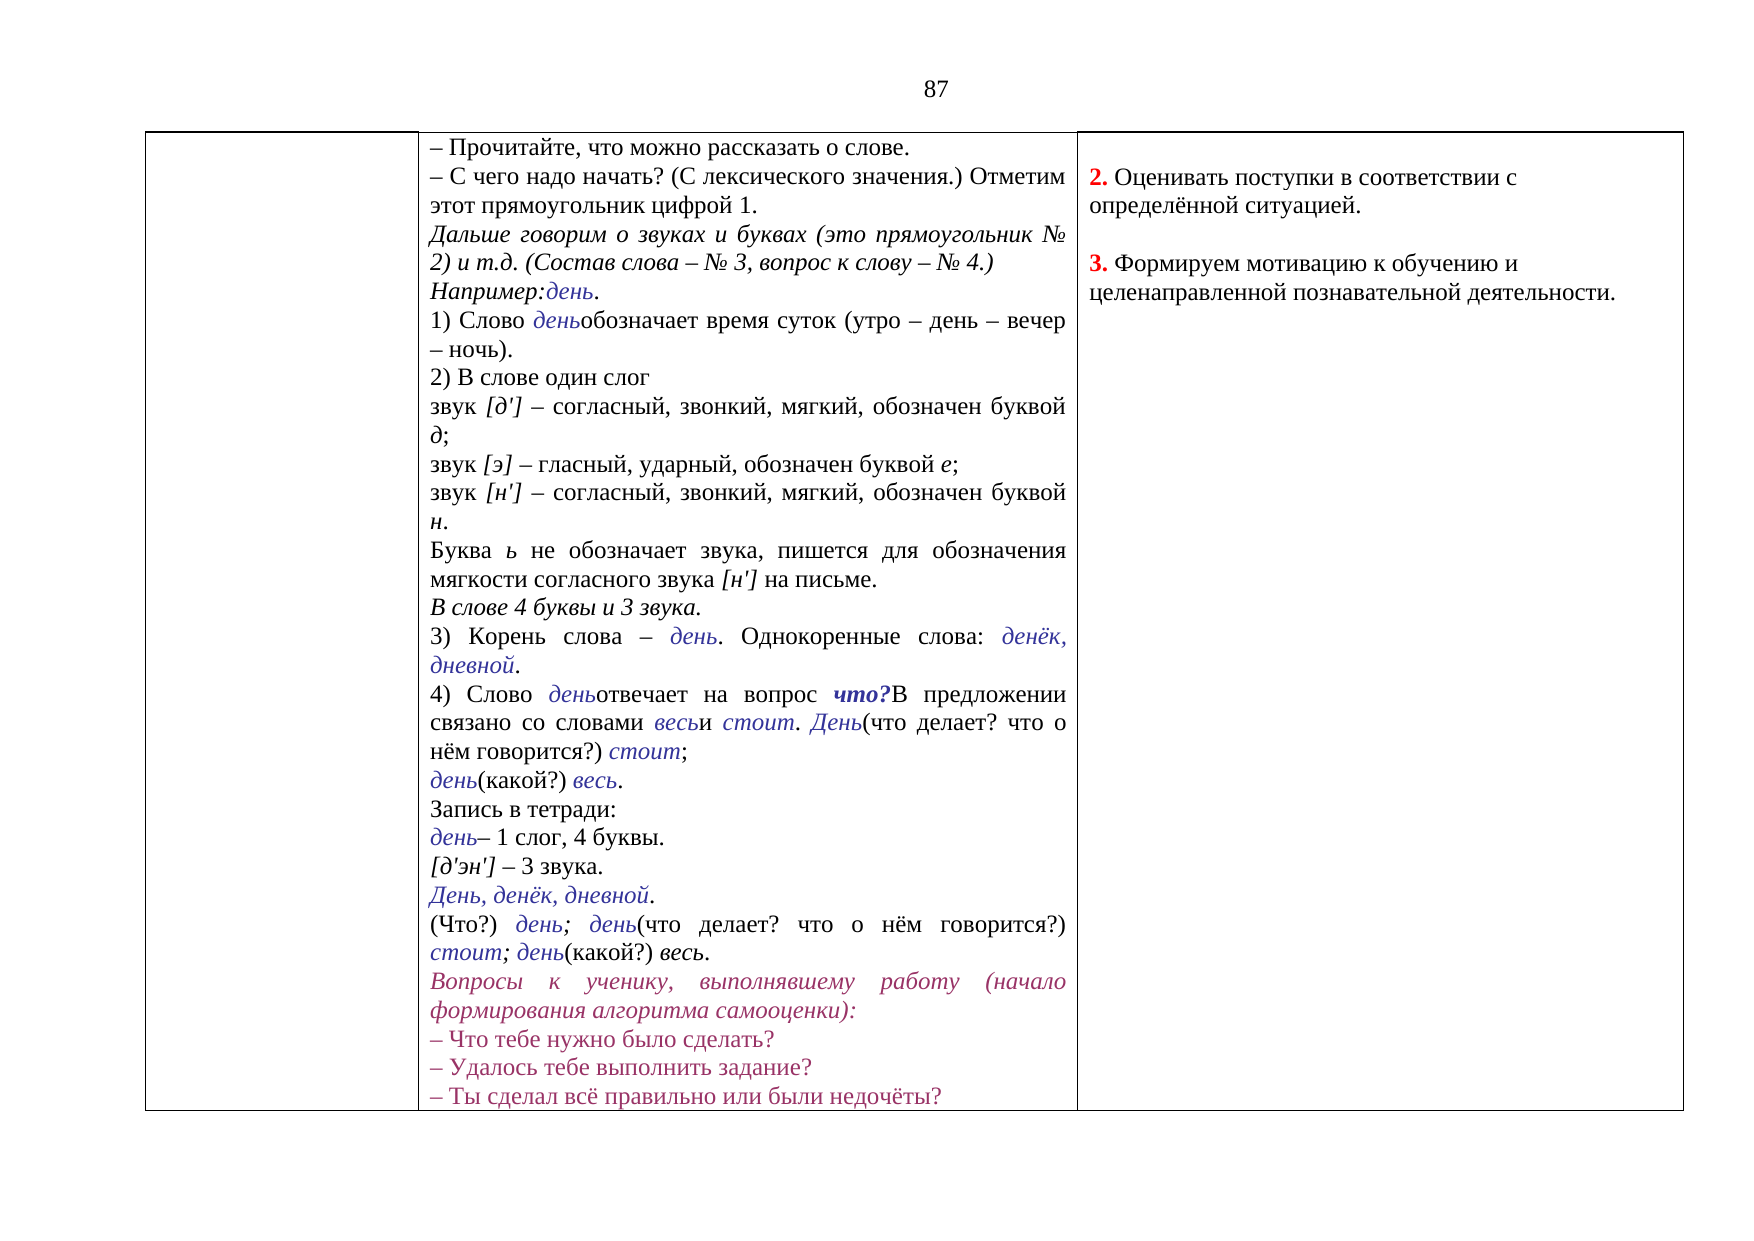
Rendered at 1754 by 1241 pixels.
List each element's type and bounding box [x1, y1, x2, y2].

table_cell [1078, 133, 1683, 1110]
table_cell [146, 133, 418, 1110]
table_cell [419, 133, 1077, 1110]
